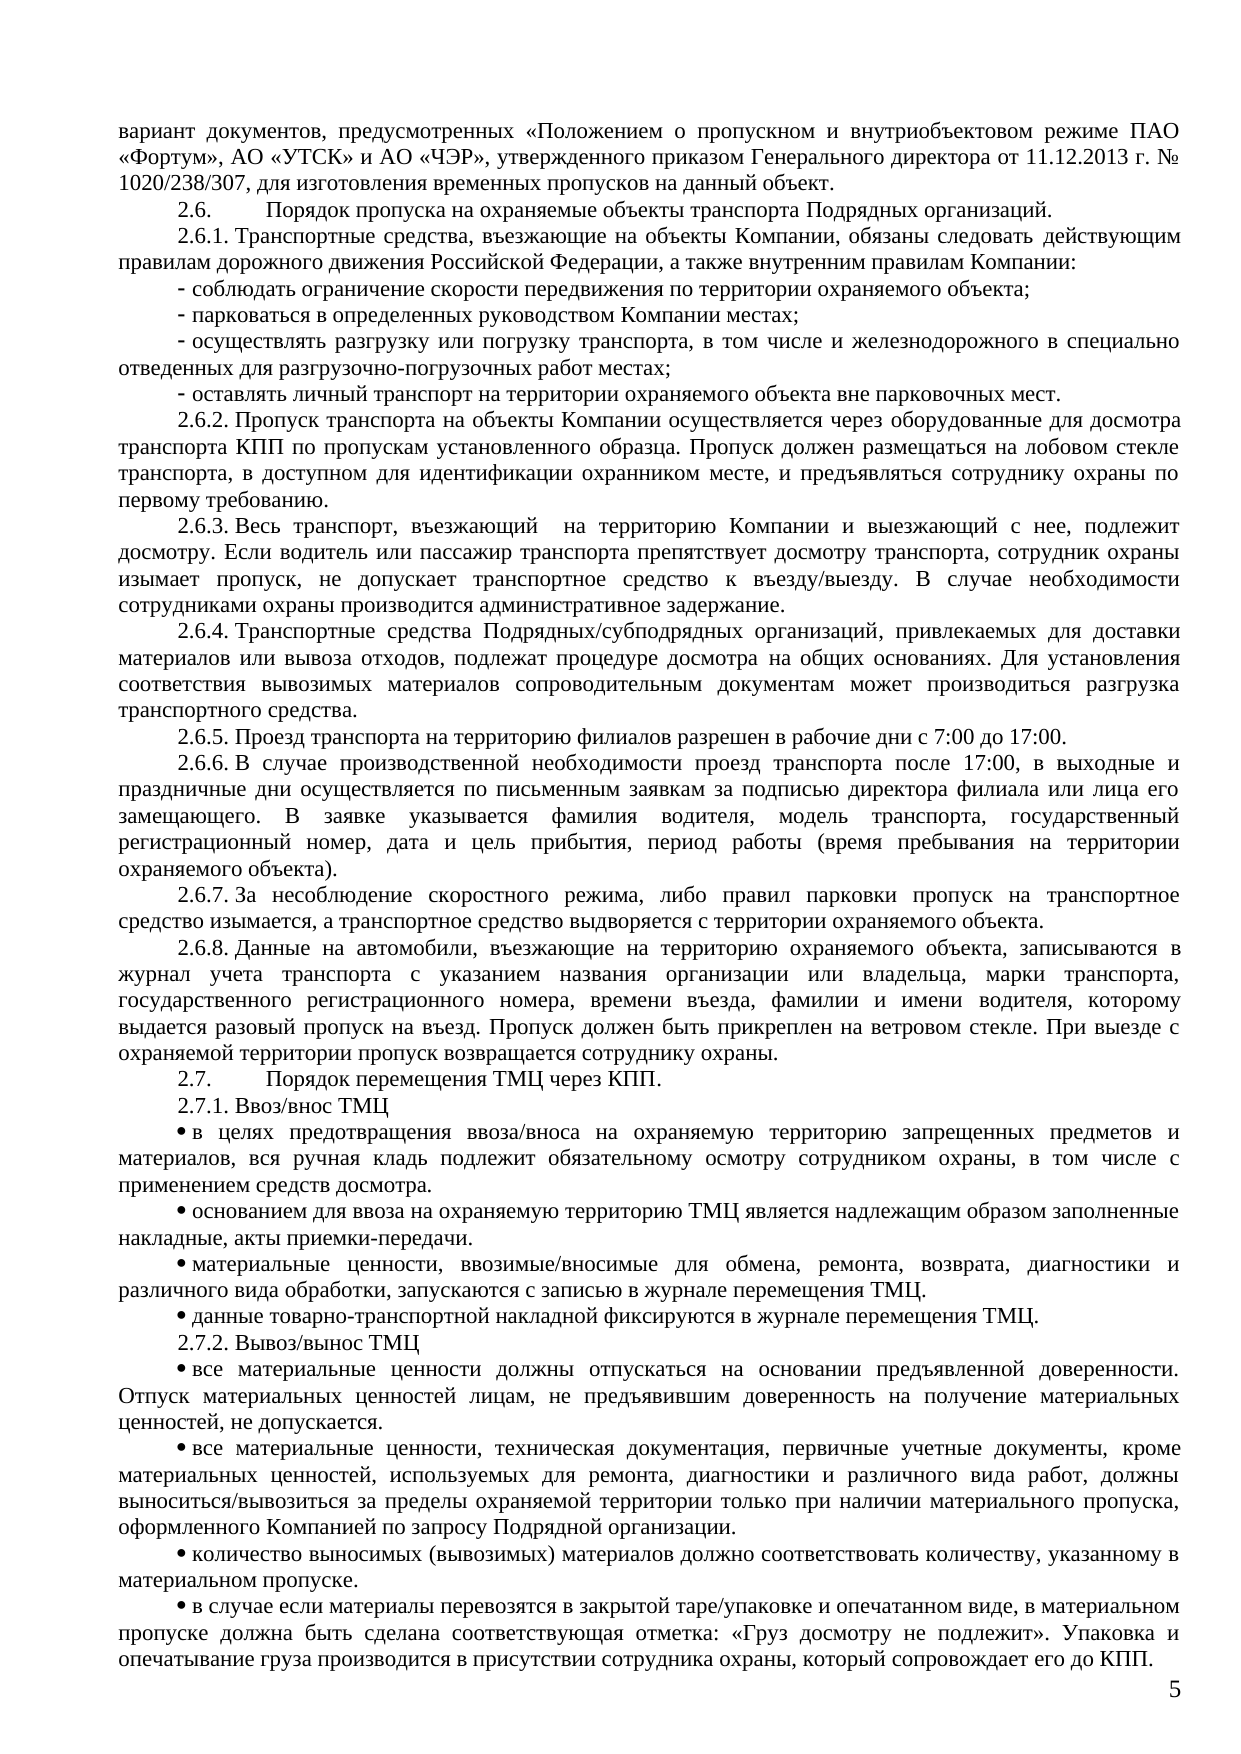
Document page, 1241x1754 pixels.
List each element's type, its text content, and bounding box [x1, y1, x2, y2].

list Вывоз/вынос ТМЦ [118, 1329, 1181, 1355]
list Весь транспорт, въезжающий на территорию Компании и выезжающий с нее, подлежит досмотру. Если водитель или пассажир транспорта препятствует досмотру транспорта, сотрудник охраны изымает пропуск, не допускает транспортное средство к въезду/выезду. В случае необходимости сотрудниками охраны производится административное задержание. [118, 512, 1181, 617]
list парковаться в определенных руководством Компании местах; [118, 301, 1181, 327]
list данные товарно-транспортной накладной фиксируются в журнале перемещения ТМЦ. [118, 1303, 1181, 1329]
list За несоблюдение скоростного режима, либо правил парковки пропуск на транспортное средство изымается, а транспортное средство выдворяется с территории охраняемого объекта. [118, 881, 1181, 934]
list Пропуск транспорта на объекты Компании осуществляется через оборудованные для досмотра транспорта КПП по пропускам установленного образца. Пропуск должен размещаться на лобовом стекле транспорта, в доступном для идентификации охранником месте, и предъявляться сотруднику охраны по первому требованию. [118, 407, 1181, 512]
list соблюдать ограничение скорости передвижения по территории охраняемого объекта; [118, 275, 1181, 301]
list Порядок пропуска на охраняемые объекты транспорта Подрядных организаций. [118, 196, 1181, 222]
list Транспортные средства Подрядных/субподрядных организаций, привлекаемых для доставки материалов или вывоза отходов, подлежат процедуре досмотра на общих основаниях. Для установления соответствия вывозимых материалов сопроводительным документам может производиться разгрузка транспортного средства. [118, 617, 1181, 723]
list все материальные ценности, техническая документация, первичные учетные документы, кроме материальных ценностей, используемых для ремонта, диагностики и различного вида работ, должны выноситься/вывозиться за пределы охраняемой территории только при наличии материального пропуска, оформленного Компанией по запросу Подрядной организации. [118, 1434, 1181, 1540]
list Данные на автомобили, въезжающие на территорию охраняемого объекта, записываются в журнал учета транспорта с указанием названия организации или владельца, марки транспорта, государственного регистрационного номера, времени въезда, фамилии и имени водителя, которому выдается разовый пропуск на въезд. Пропуск должен быть прикреплен на ветровом стекле. При выезде с охраняемой территории пропуск возвращается сотруднику охраны. [118, 934, 1181, 1065]
list Порядок перемещения ТМЦ через КПП. [118, 1065, 1181, 1092]
list в случае если материалы перевозятся в закрытой таре/упаковке и опечатанном виде, в материальном пропуске должна быть сделана соответствующая отметка: «Груз досмотру не подлежит». Упаковка и опечатывание груза производится в присутствии сотрудника охраны, который сопровождает его до КПП. [118, 1592, 1181, 1672]
list В случае производственной необходимости проезд транспорта после 17:00, в выходные и праздничные дни осуществляется по письменным заявкам за подписью директора филиала или лица его замещающего. В заявке указывается фамилия водителя, модель транспорта, государственный регистрационный номер, дата и цель прибытия, период работы (время пребывания на территории охраняемого объекта). [118, 749, 1181, 881]
list Ввоз/внос ТМЦ [118, 1092, 1181, 1118]
list количество выносимых (вывозимых) материалов должно соответствовать количеству, указанному в материальном пропуске. [118, 1540, 1181, 1592]
list все материальные ценности должны отпускаться на основании предъявленной доверенности. Отпуск материальных ценностей лицам, не предъявившим доверенность на получение материальных ценностей, не допускается. [118, 1355, 1181, 1434]
list в целях предотвращения ввоза/вноса на охраняемую территорию запрещенных предметов и материалов, вся ручная кладь подлежит обязательному осмотру сотрудником охраны, в том числе с применением средств досмотра. [118, 1118, 1181, 1197]
list оставлять личный транспорт на территории охраняемого объекта вне парковочных мест. [118, 380, 1181, 407]
list основанием для ввоза на охраняемую территорию ТМЦ является надлежащим образом заполненные накладные, акты приемки-передачи. [118, 1197, 1181, 1250]
list Проезд транспорта на территорию филиалов разрешен в рабочие дни с 7:00 до 17:00. [118, 723, 1181, 749]
list Транспортные средства, въезжающие на объекты Компании, обязаны следовать действующим правилам дорожного движения Российской Федерации, а также внутренним правилам Компании: [118, 222, 1181, 275]
list осуществлять разгрузку или погрузку транспорта, в том числе и железнодорожного в специально отведенных для разгрузочно-погрузочных работ местах; [118, 327, 1181, 380]
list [118, 117, 1181, 196]
list материальные ценности, ввозимые/вносимые для обмена, ремонта, возврата, диагностики и различного вида обработки, запускаются с записью в журнале перемещения ТМЦ. [118, 1250, 1181, 1303]
